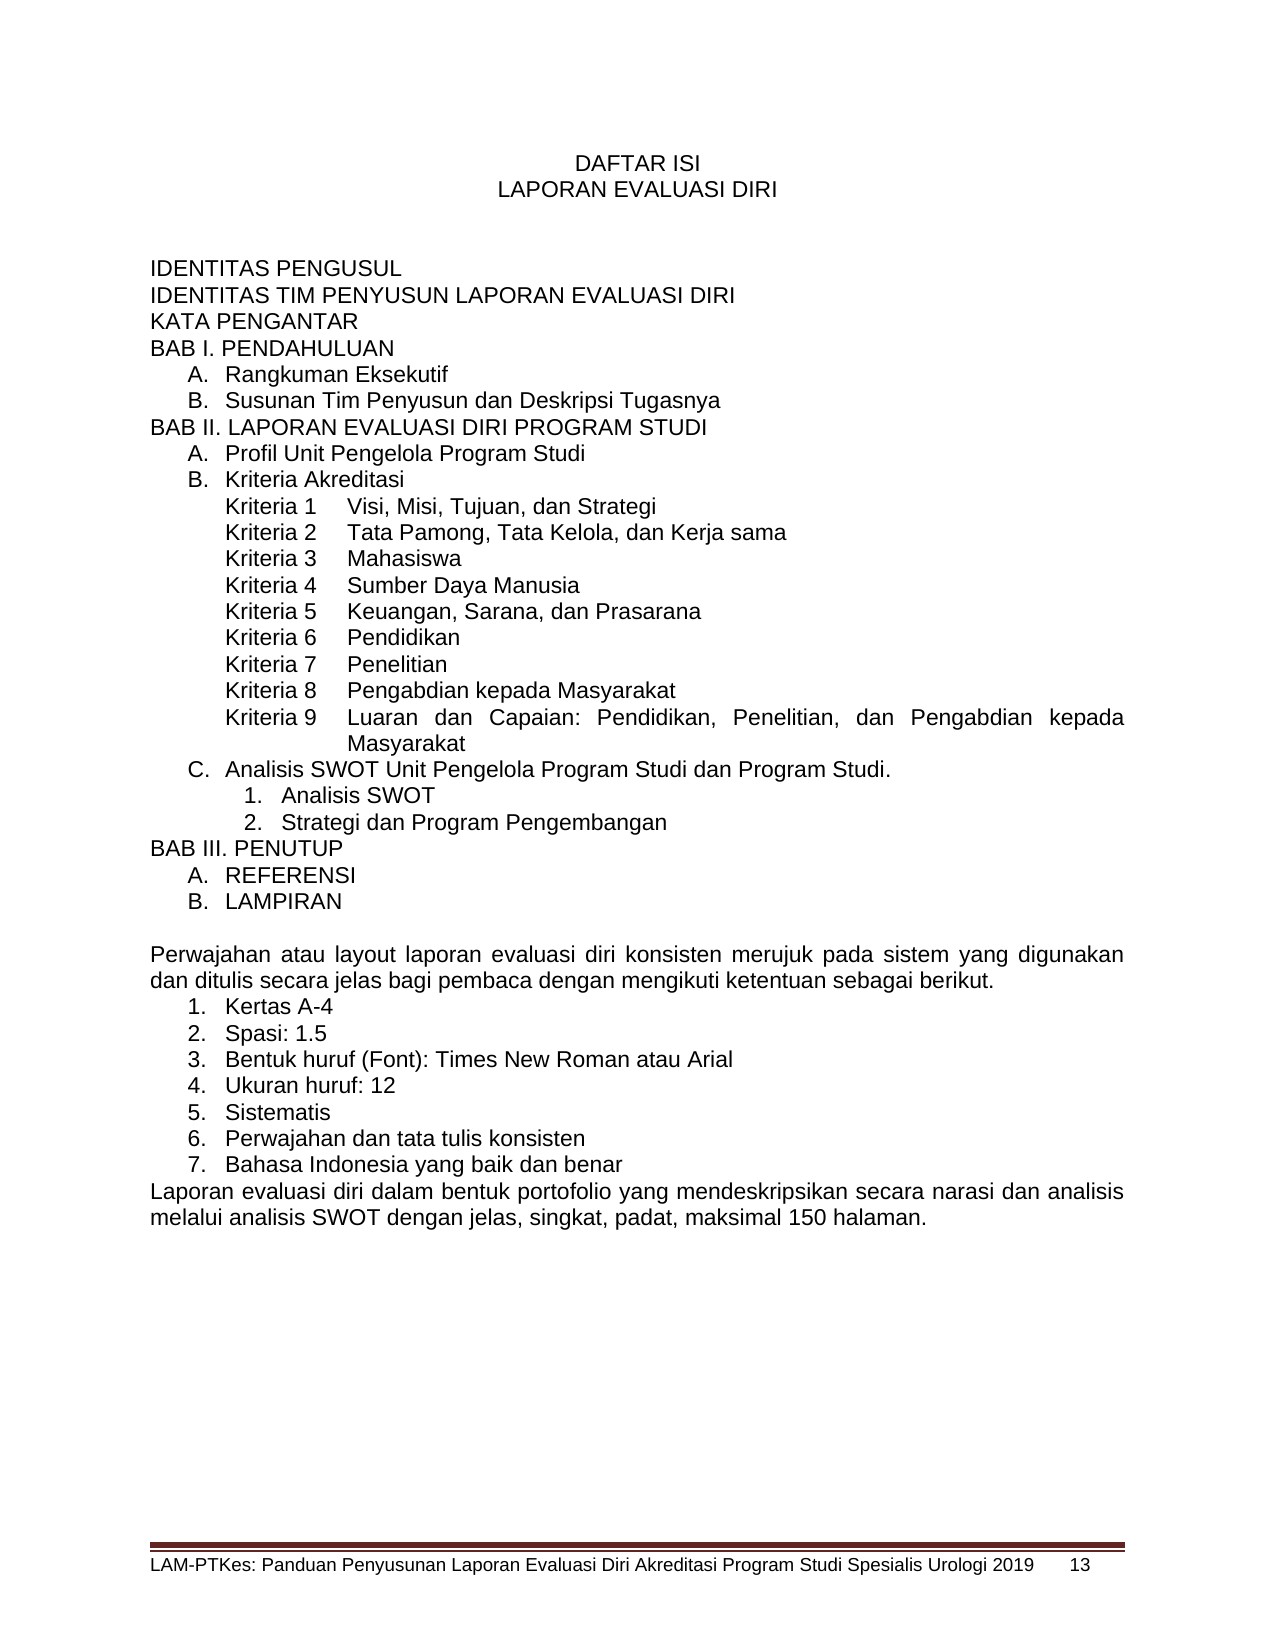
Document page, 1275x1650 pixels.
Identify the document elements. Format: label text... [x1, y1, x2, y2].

list Strategi dan Program Pengembangan [244, 809, 1125, 835]
list Rangkuman Eksekutif [187, 361, 1125, 387]
list Sistematis [187, 1099, 1125, 1125]
list Kertas A-4 [187, 993, 1125, 1020]
text IDENTITAS PENGUSUL [150, 255, 1125, 282]
text Kriteria 2 Tata Pamong, Tata Kelola, dan Kerja sama [225, 519, 1125, 545]
text DAFTAR ISI [150, 150, 1125, 176]
text Kriteria 7 Penelitian [225, 651, 1125, 677]
text Kriteria 6 Pendidikan [225, 624, 1125, 651]
list Ukuran huruf: 12 [187, 1072, 1125, 1099]
text Kriteria 3 Mahasiswa [225, 545, 1125, 572]
text IDENTITAS TIM PENYUSUN LAPORAN EVALUASI DIRI [150, 282, 1125, 308]
list Kriteria Akreditasi [187, 466, 1125, 493]
text Kriteria 5 Keuangan, Sarana, dan Prasarana [225, 598, 1125, 624]
list REFERENSI [187, 862, 1125, 888]
list Profil Unit Pengelola Program Studi [187, 440, 1125, 466]
text Laporan evaluasi diri dalam bentuk portofolio yang mendeskripsikan secara narasi dan analisis melalui analisis SWOT dengan jelas, singkat, padat, maksimal 150 halaman. [150, 1178, 1125, 1231]
text LAPORAN EVALUASI DIRI [150, 176, 1125, 203]
list Bentuk huruf (Font): Times New Roman atau Arial [187, 1046, 1125, 1072]
text Kriteria 9 Luaran dan Capaian: Pendidikan, Penelitian, dan Pengabdian kepada Masyarakat [225, 703, 1125, 756]
text KATA PENGANTAR [150, 308, 1125, 334]
list Analisis SWOT [244, 782, 1125, 809]
list LAMPIRAN [187, 888, 1125, 914]
text Kriteria 1 Visi, Misi, Tujuan, dan Strategi [225, 493, 1125, 519]
list Perwajahan dan tata tulis konsisten [187, 1125, 1125, 1151]
text Kriteria 4 Sumber Daya Manusia [225, 572, 1125, 598]
list Bahasa Indonesia yang baik dan benar [187, 1151, 1125, 1178]
text Kriteria 8 Pengabdian kepada Masyarakat [225, 677, 1125, 703]
list Spasi: 1.5 [187, 1020, 1125, 1046]
text BAB II. LAPORAN EVALUASI DIRI PROGRAM STUDI [150, 413, 1125, 440]
text BAB III. PENUTUP [150, 835, 1125, 862]
list Susunan Tim Penyusun dan Deskripsi Tugasnya [187, 387, 1125, 413]
list Analisis SWOT Unit Pengelola Program Studi dan Program Studi. [187, 756, 1125, 782]
text BAB I. PENDAHULUAN [150, 334, 1125, 361]
text Perwajahan atau layout laporan evaluasi diri konsisten merujuk pada sistem yang digunakan dan ditulis secara jelas bagi pembaca dengan mengikuti ketentuan sebagai berikut. [150, 941, 1125, 993]
